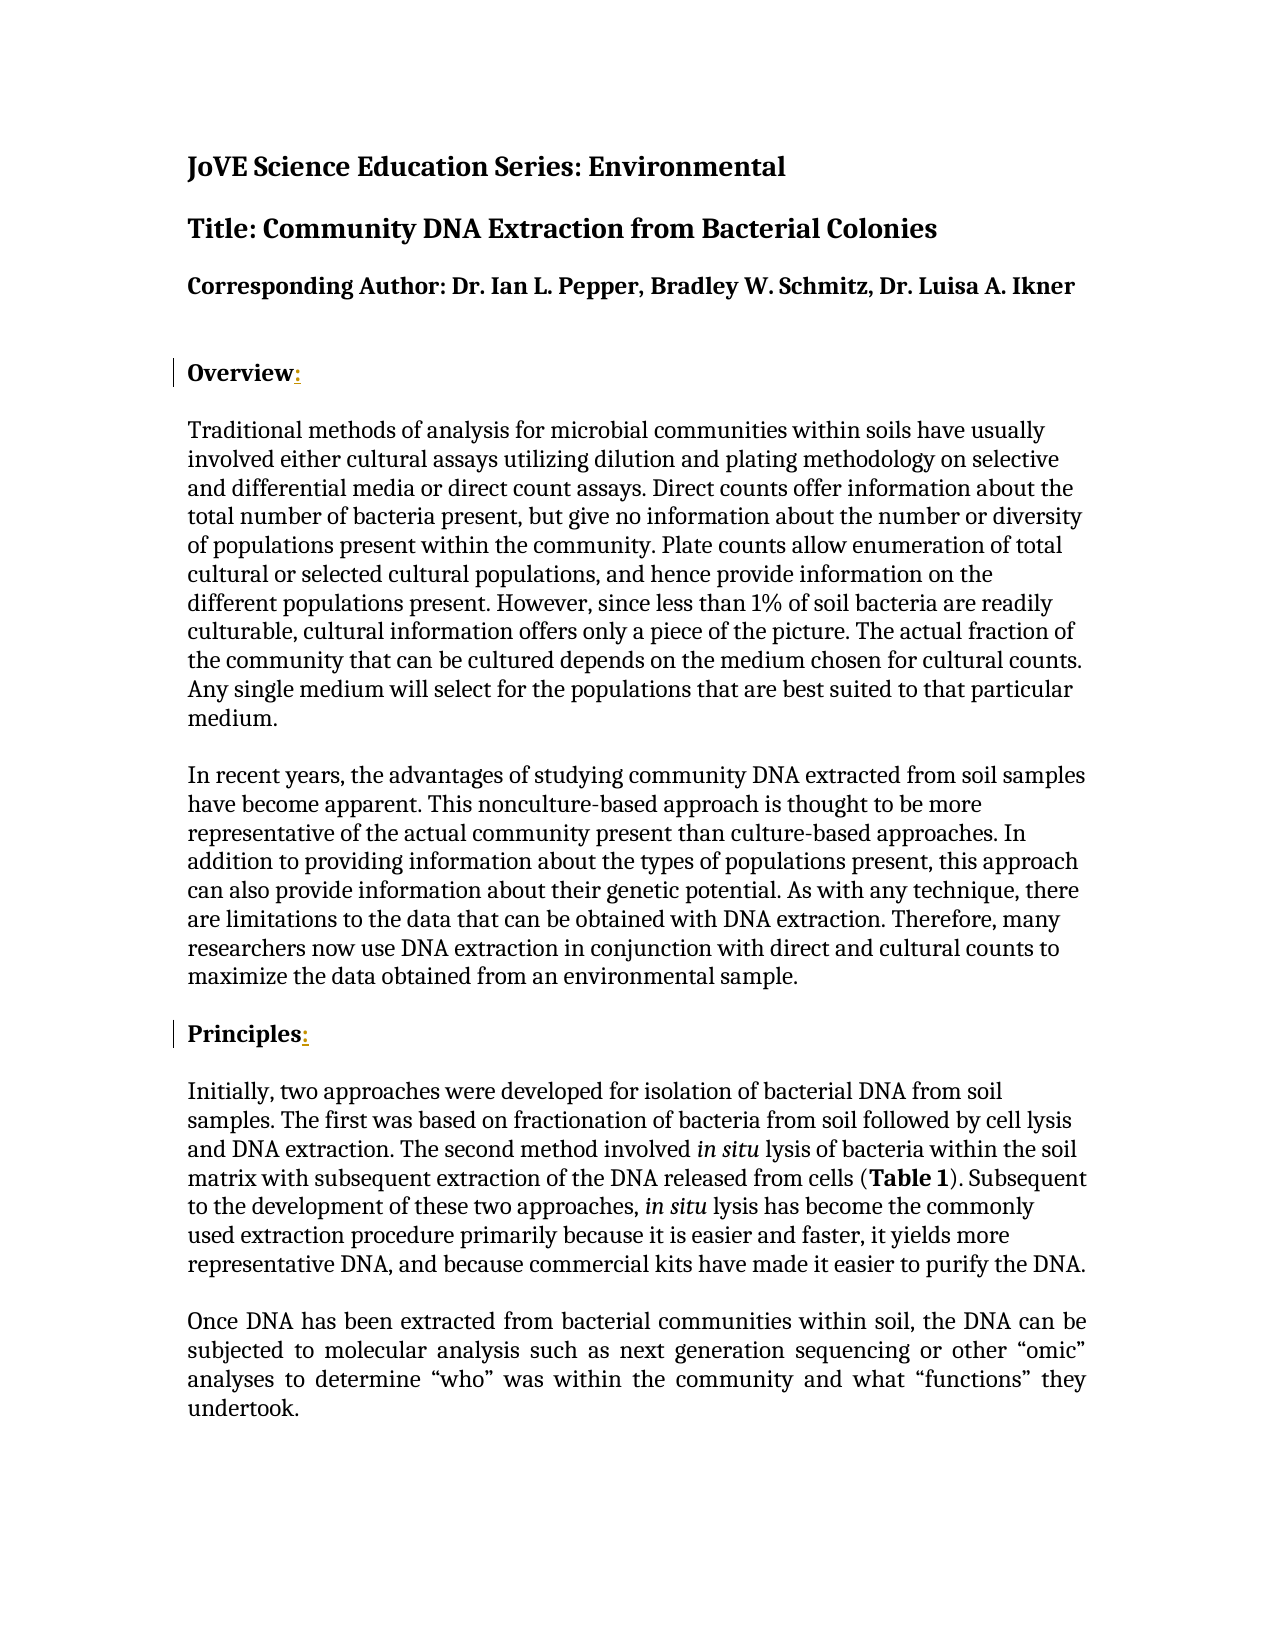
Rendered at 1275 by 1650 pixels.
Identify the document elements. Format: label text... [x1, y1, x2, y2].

text Corresponding Author: Dr. Ian L. Pepper, Bradley W. Schmitz, Dr. Luisa A. Ikner [187, 272, 1087, 301]
text Traditional methods of analysis for microbial communities within soils have usually involved either cultural assays utilizing dilution and plating methodology on selective and differential media or direct count assays. Direct counts offer information about the total number of bacteria present, but give no information about the number or diversity of populations present within the community. Plate counts allow enumeration of total cultural or selected cultural populations, and hence provide information on the different populations present. However, since less than 1% of soil bacteria are readily culturable, cultural information offers only a piece of the picture. The actual fraction of the community that can be cultured depends on the medium chosen for cultural counts. Any single medium will select for the populations that are best suited to that particular medium. [187, 416, 1087, 732]
text Title: Community DNA Extraction from Bacterial Colonies [187, 212, 1087, 246]
text Initially, two approaches were developed for isolation of bacterial DNA from soil samples. The first was based on fractionation of bacteria from soil followed by cell lysis and DNA extraction. The second method involved in situ lysis of bacteria within the soil matrix with subsequent extraction of the DNA released from cells (Table 1). Subsequent to the development of these two approaches, in situ lysis has become the commonly used extraction procedure primarily because it is easier and faster, it yields more representative DNA, and because commercial kits have made it easier to purify the DNA. [187, 1077, 1087, 1278]
text Once DNA has been extracted from bacterial communities within soil, the DNA can be subjected to molecular analysis such as next generation sequencing or other “omic” analyses to determine “who” was within the community and what “functions” they undertook. [187, 1307, 1087, 1422]
text Principles [187, 1020, 1087, 1048]
text JoVE Science Education Series: Environmental [187, 150, 1087, 183]
text Overview [187, 358, 1087, 387]
text In recent years, the advantages of studying community DNA extracted from soil samples have become apparent. This nonculture-based approach is thought to be more representative of the actual community present than culture-based approaches. In addition to providing information about the types of populations present, this approach can also provide information about their genetic potential. As with any technique, there are limitations to the data that can be obtained with DNA extraction. Therefore, many researchers now use DNA extraction in conjunction with direct and cultural counts to maximize the data obtained from an environmental sample. [187, 761, 1087, 991]
